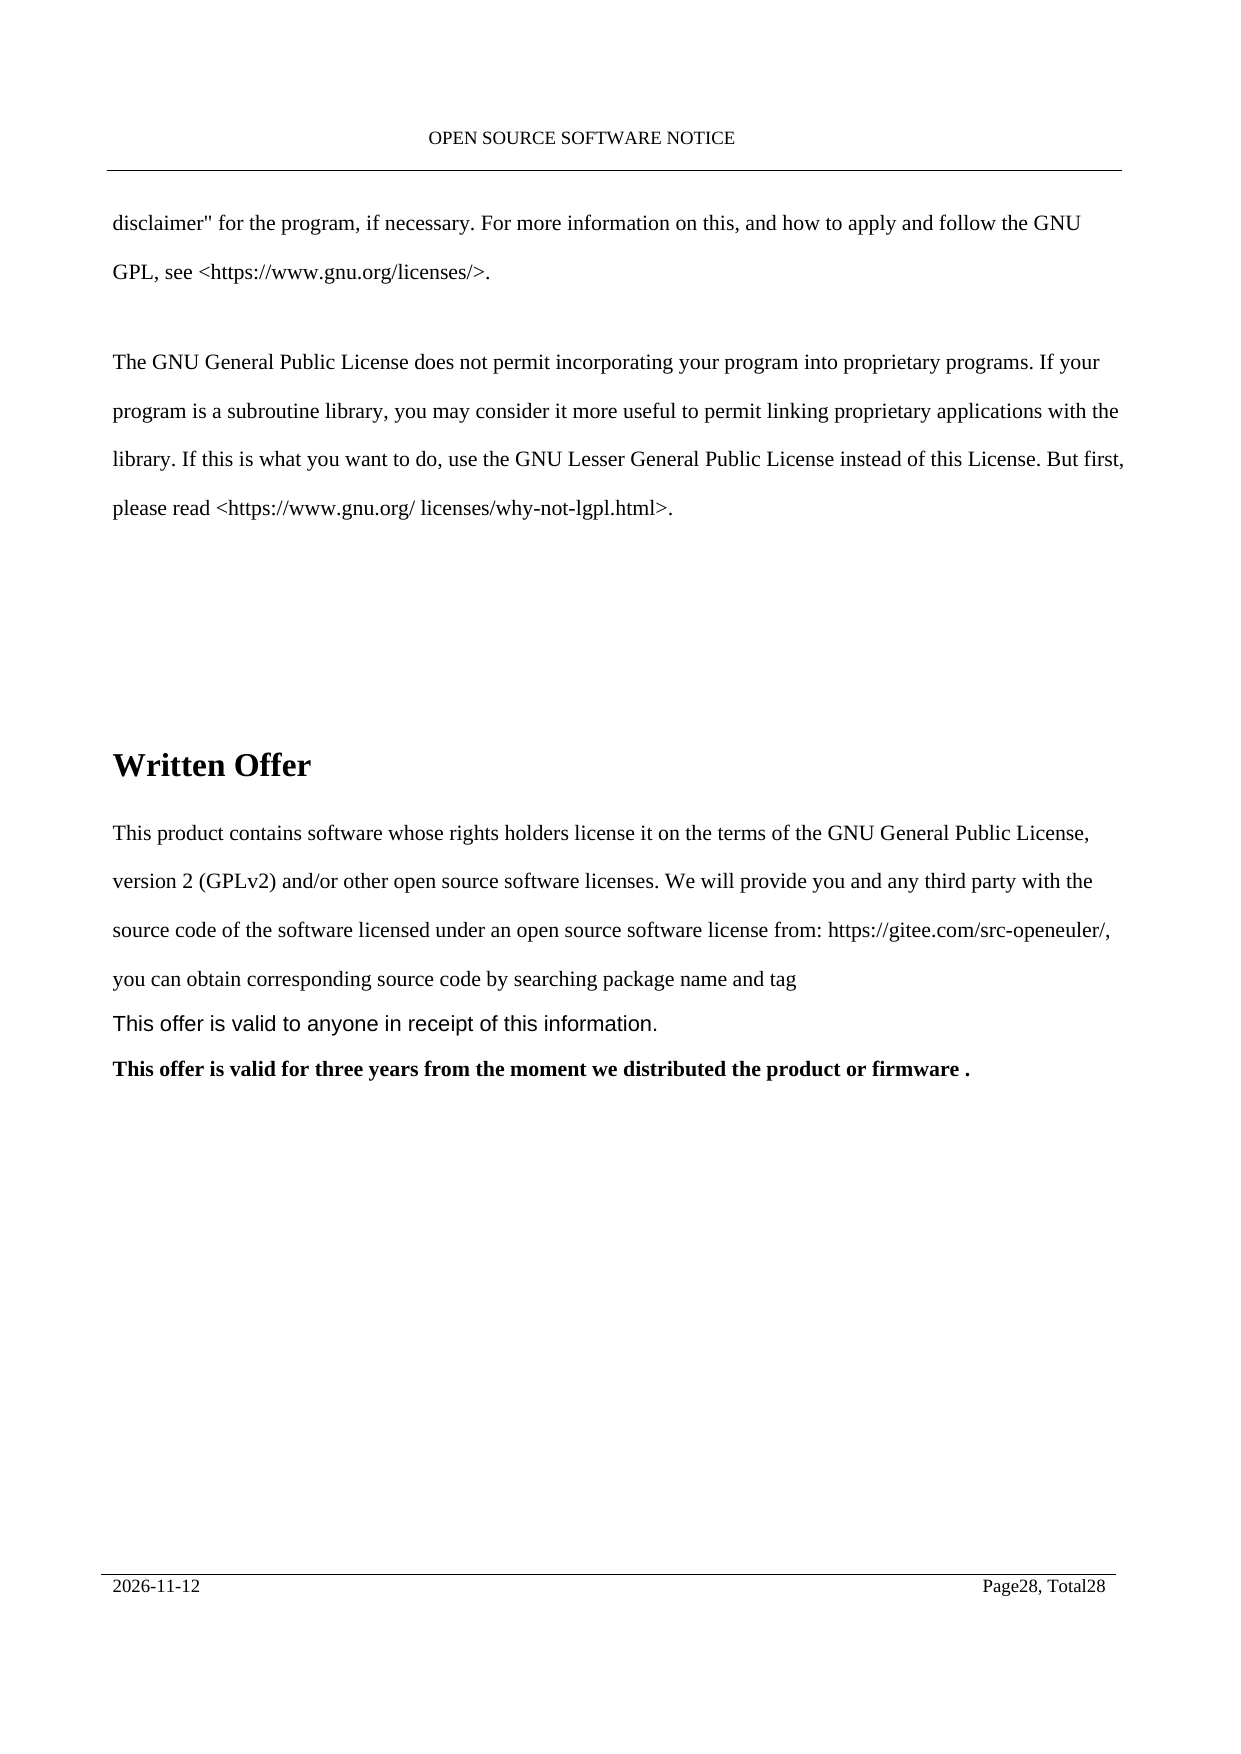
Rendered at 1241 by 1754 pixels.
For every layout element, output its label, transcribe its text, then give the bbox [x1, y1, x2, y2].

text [112, 206, 1128, 288]
text This product contains software whose rights holders license it on the terms of the GNU General Public License, version 2 (GPLv2) and/or other open source software licenses. We will provide you and any third party with the source code of the software licensed under an open source software license from: https://gitee.com/src-openeuler/, you can obtain corresponding source code by searching package name and tag [112, 816, 1128, 994]
text This offer is valid to anyone in receipt of this information. [112, 1007, 1128, 1040]
text This offer is valid for three years from the moment we distributed the product or firmware . [112, 1052, 1128, 1085]
text Written Offer [112, 732, 1128, 797]
text The GNU General Public License does not permit incorporating your program into proprietary programs. If your program is a subroutine library, you may consider it more useful to permit linking proprietary applications with the library. If this is what you want to do, use the GNU Lesser General Public License instead of this License. But first, please read <https://www.gnu.org/ licenses/why-not-lgpl.html>. [112, 345, 1128, 524]
